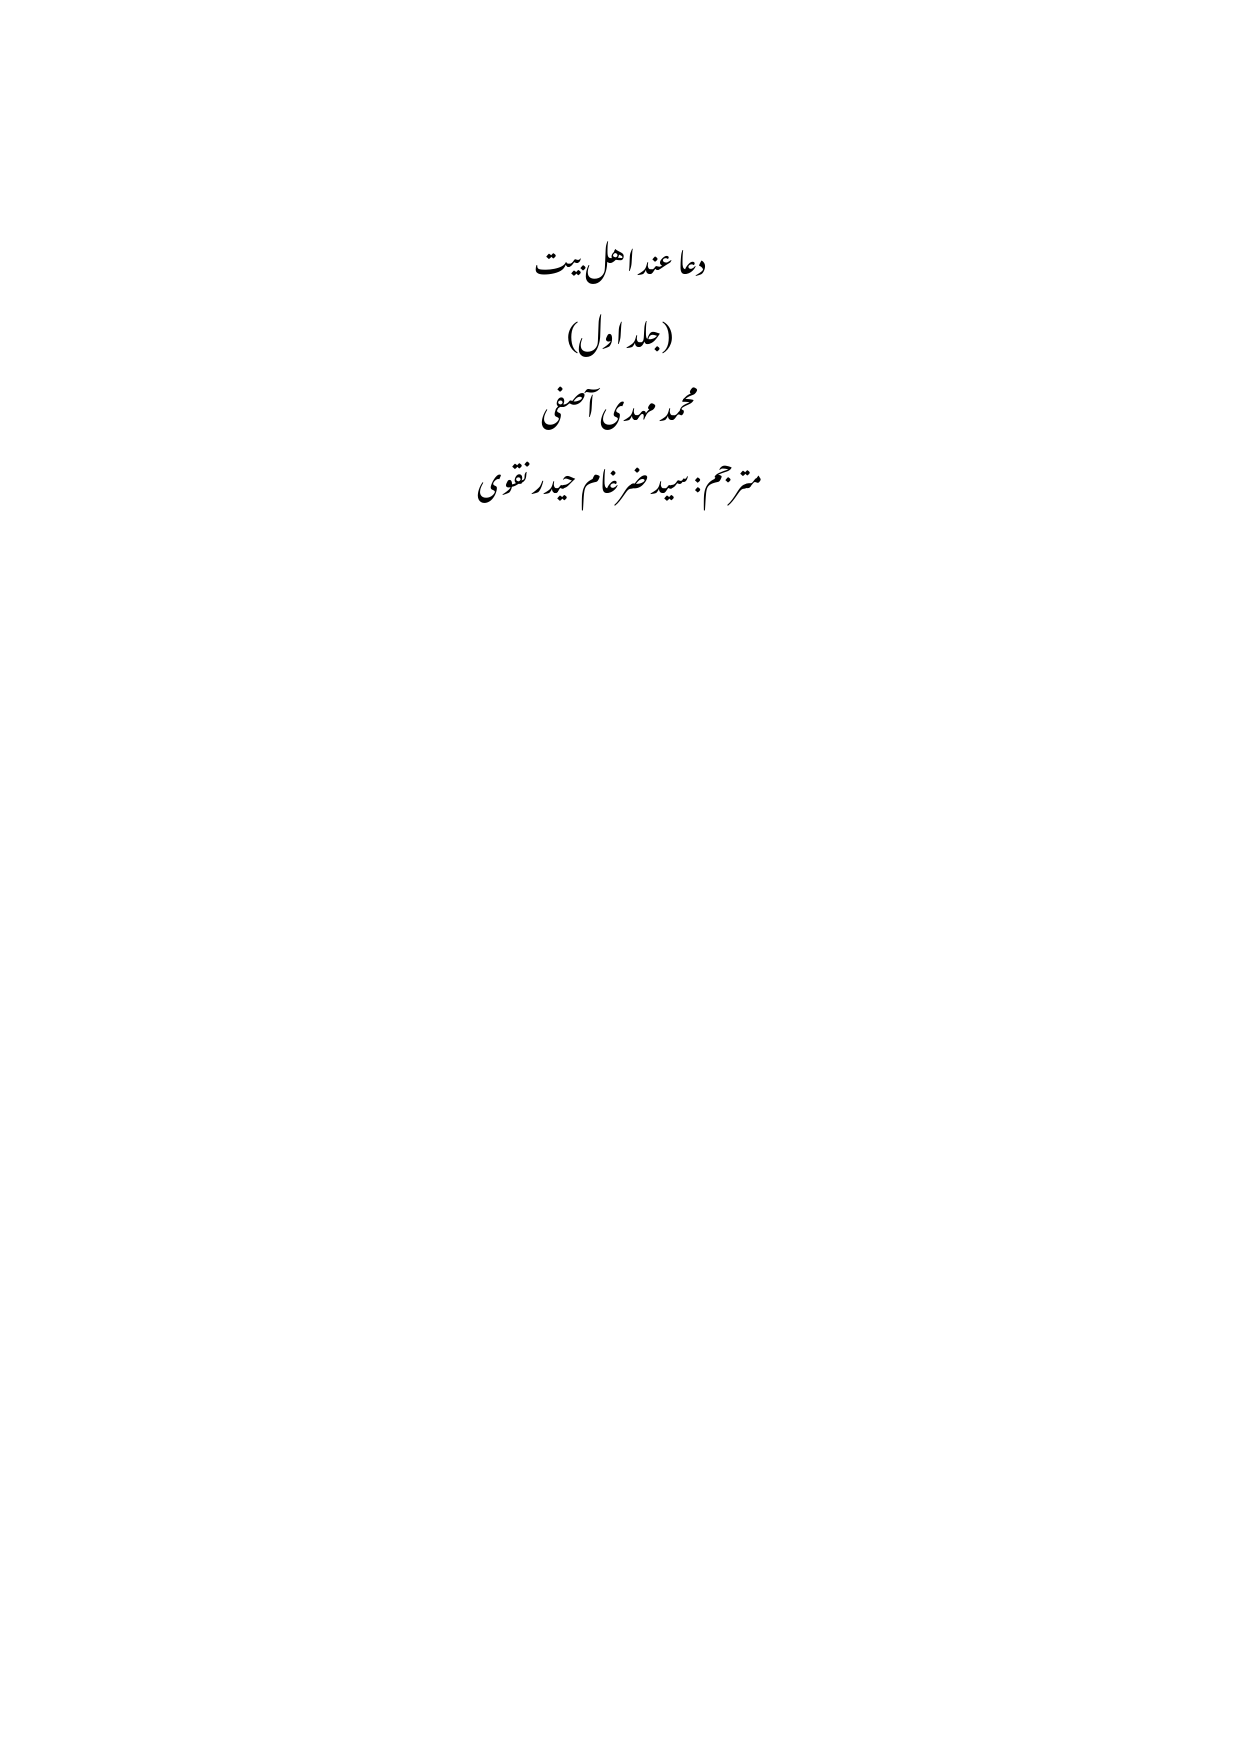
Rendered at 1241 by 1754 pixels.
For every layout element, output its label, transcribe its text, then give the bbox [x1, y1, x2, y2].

text مترجم: سيد ضرغام حيدر نقوی [75, 437, 1165, 510]
text دعا عند اهل بيت [75, 219, 1165, 292]
text محمد مهدی آصفی [75, 364, 1165, 437]
text (جلد اول) [75, 292, 1165, 364]
